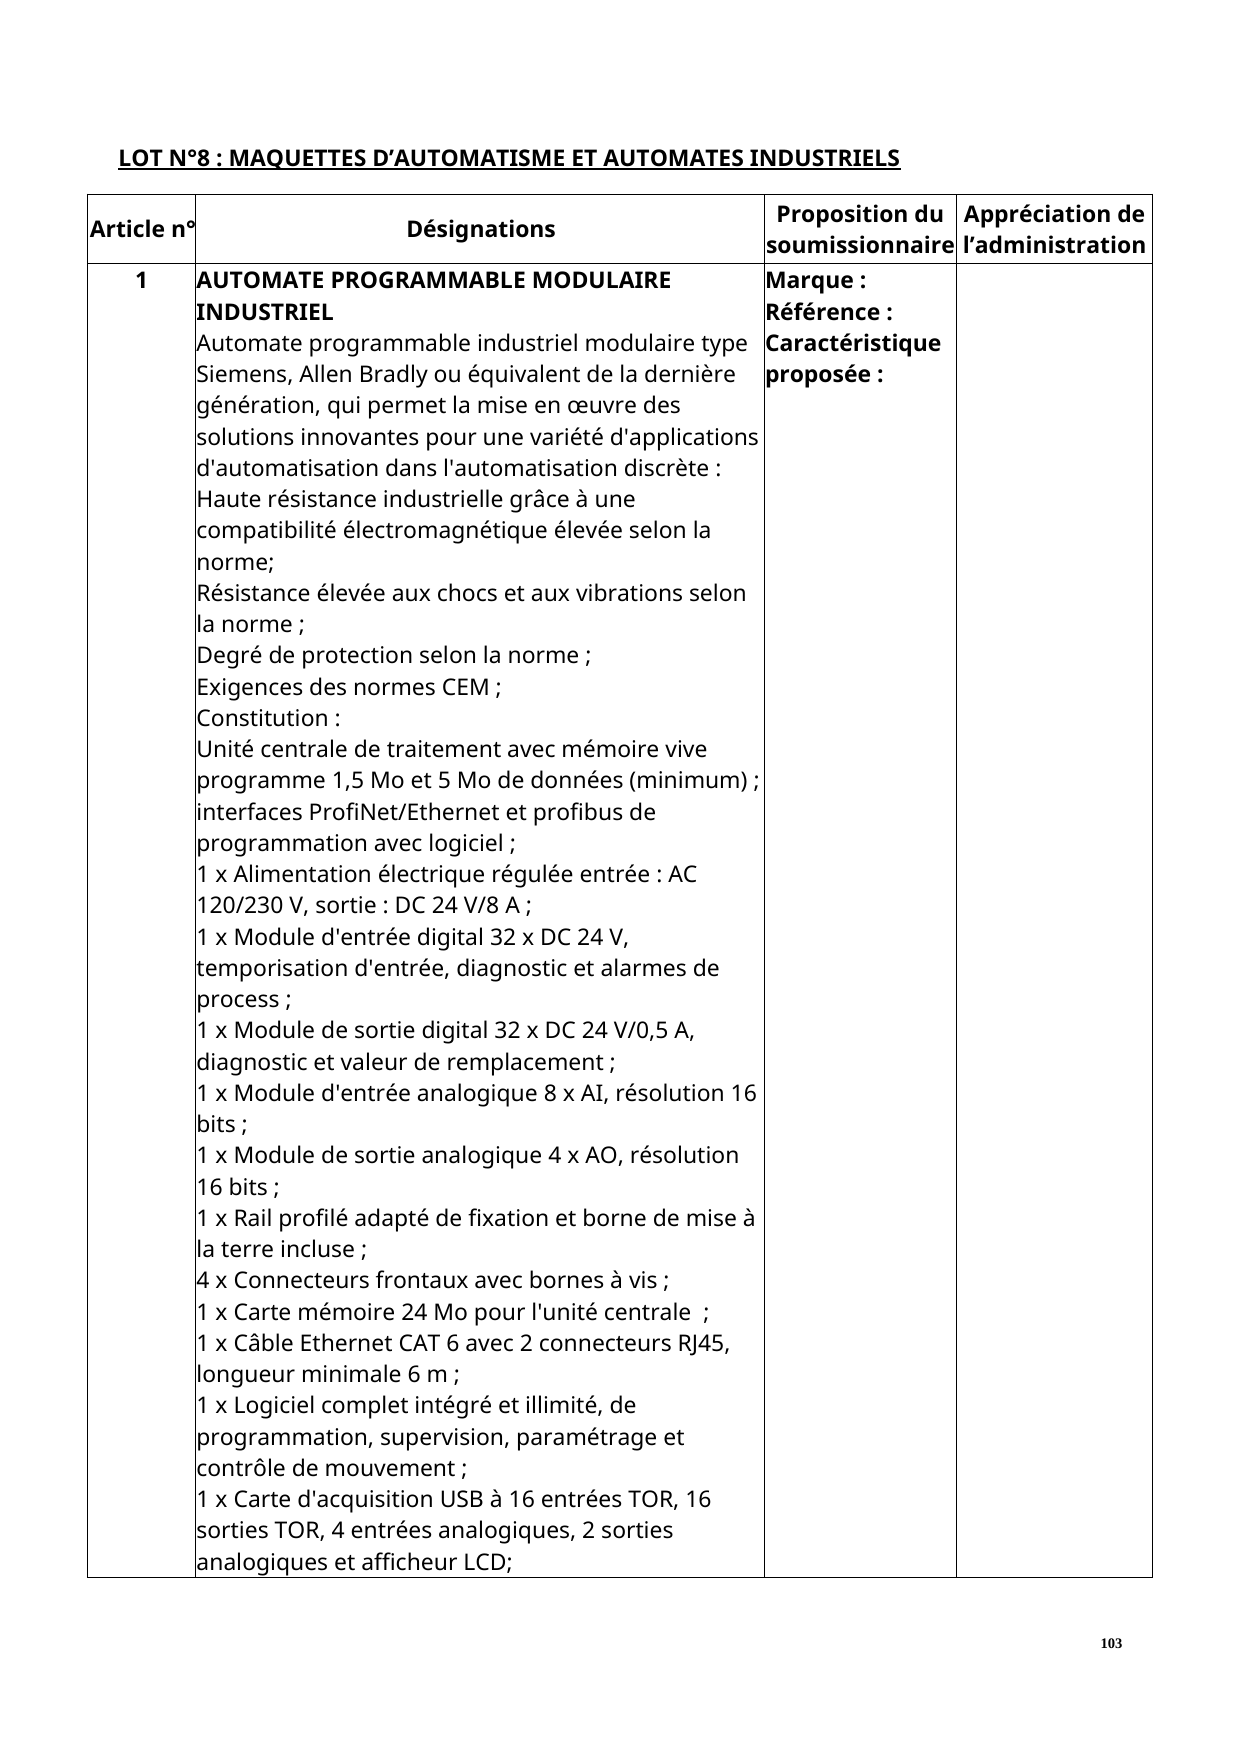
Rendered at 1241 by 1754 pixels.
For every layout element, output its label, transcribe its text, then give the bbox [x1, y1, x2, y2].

table_header Article n° [88, 195, 195, 263]
table_header Désignations [196, 195, 764, 263]
table_header Appréciation de l’administration [957, 195, 1152, 263]
text LOT N°8 : MAQUETTES D’AUTOMATISME ET AUTOMATES INDUSTRIELS [118, 148, 1122, 171]
table_cell [957, 264, 1152, 1577]
table_cell 1 [88, 264, 195, 1577]
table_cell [196, 264, 764, 1577]
table_header Proposition du soumissionnaire [765, 195, 956, 263]
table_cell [765, 264, 956, 1577]
